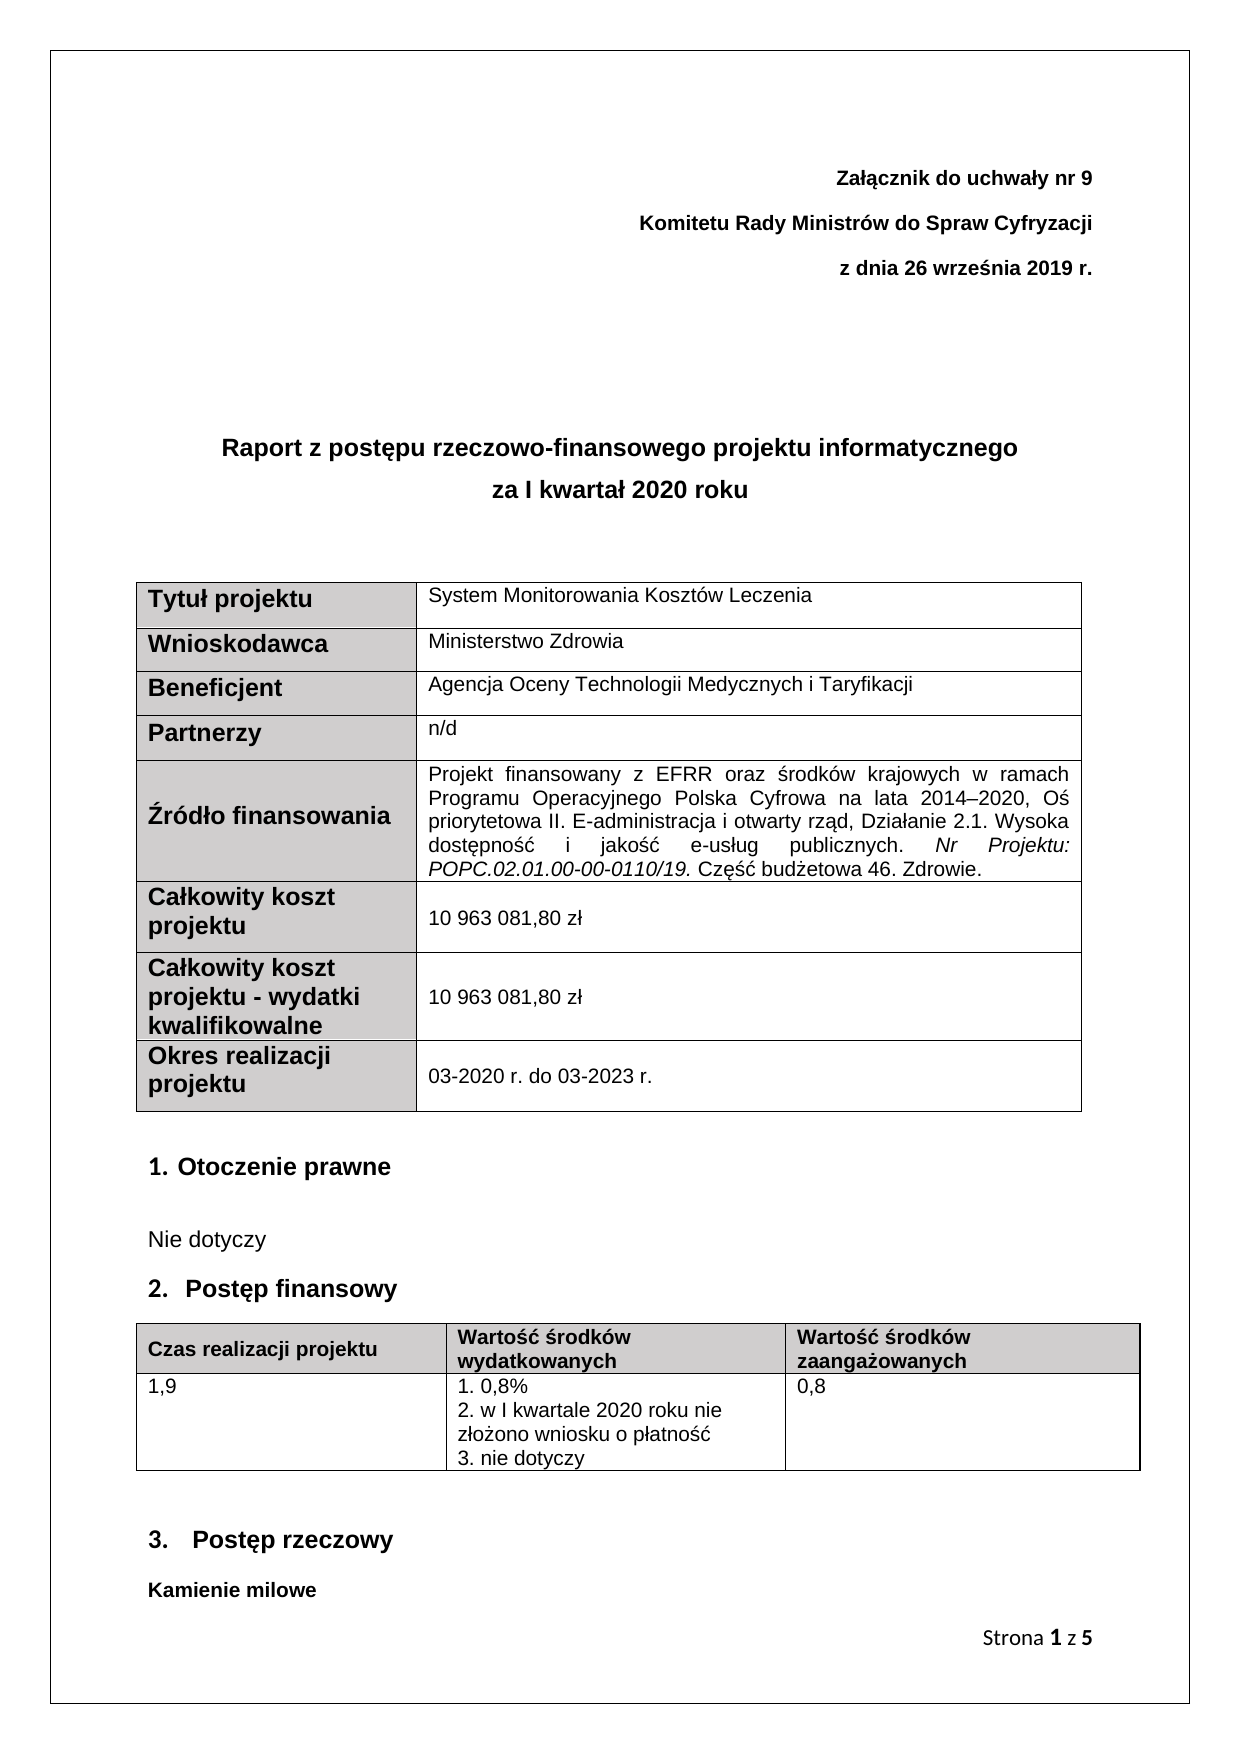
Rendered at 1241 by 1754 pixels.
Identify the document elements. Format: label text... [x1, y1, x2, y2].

subtitle za I kwartał 2020 roku [148, 475, 1093, 503]
table_header Czas realizacji projektu [137, 1324, 446, 1373]
text z dnia 26 września 2019 r. [148, 255, 1093, 279]
text Komitetu Rady Ministrów do Spraw Cyfryzacji [148, 211, 1093, 235]
table_cell 0,8 [786, 1374, 1139, 1470]
table_cell Źródło finansowania [137, 761, 416, 881]
table_cell Całkowity koszt projektu [137, 882, 416, 952]
table_cell 1,9 [137, 1374, 446, 1470]
table_cell 1. 0,8% 2. w I kwartale 2020 roku nie złożono wniosku o płatność 3. nie dotyczy [447, 1374, 785, 1470]
text Załącznik do uchwały nr 9 [148, 166, 1093, 190]
table_cell Beneficjent [137, 672, 416, 715]
table_header Wartość środków zaangażowanych [786, 1324, 1139, 1373]
table_cell Całkowity koszt projektu - wydatki kwalifikowalne [137, 953, 416, 1039]
list Postęp finansowy [148, 1271, 1093, 1304]
table_cell 10 963 081,80 zł [417, 953, 1081, 1039]
text Nie dotyczy [148, 1226, 1093, 1252]
table_cell Agencja Oceny Technologii Medycznych i Taryfikacji [417, 672, 1081, 715]
table_cell Wnioskodawca [137, 629, 416, 671]
subtitle Postęp rzeczowy [148, 1522, 1093, 1555]
table_cell Okres realizacji projektu [137, 1041, 416, 1111]
text Kamienie milowe [148, 1578, 1093, 1602]
table_cell Projekt finansowany z EFRR oraz środków krajowych w ramach Programu Operacyjnego Polska Cyfrowa na lata 2014–2020, Oś priorytetowa II. E-administracja i otwarty rząd, Działanie 2.1. Wysoka dostępność i jakość e-usług publicznych. Nr Projektu: POPC.02.01.00-00-0110/19. Część budżetowa 46. Zdrowie. [417, 761, 1081, 881]
table_cell 03-2020 r. do 03-2023 r. [417, 1041, 1081, 1111]
table_header System Monitorowania Kosztów Leczenia [417, 583, 1081, 627]
subtitle Otoczenie prawne [148, 1149, 1063, 1182]
table_cell n/d [417, 716, 1081, 760]
table_header Tytuł projektu [137, 583, 416, 627]
table_cell Ministerstwo Zdrowia [417, 629, 1081, 671]
table_cell Partnerzy [137, 716, 416, 760]
table_header Wartość środków wydatkowanych [447, 1324, 785, 1373]
subtitle Raport z postępu rzeczowo-finansowego projektu informatycznego [148, 433, 1093, 462]
table_cell 10 963 081,80 zł [417, 882, 1081, 952]
